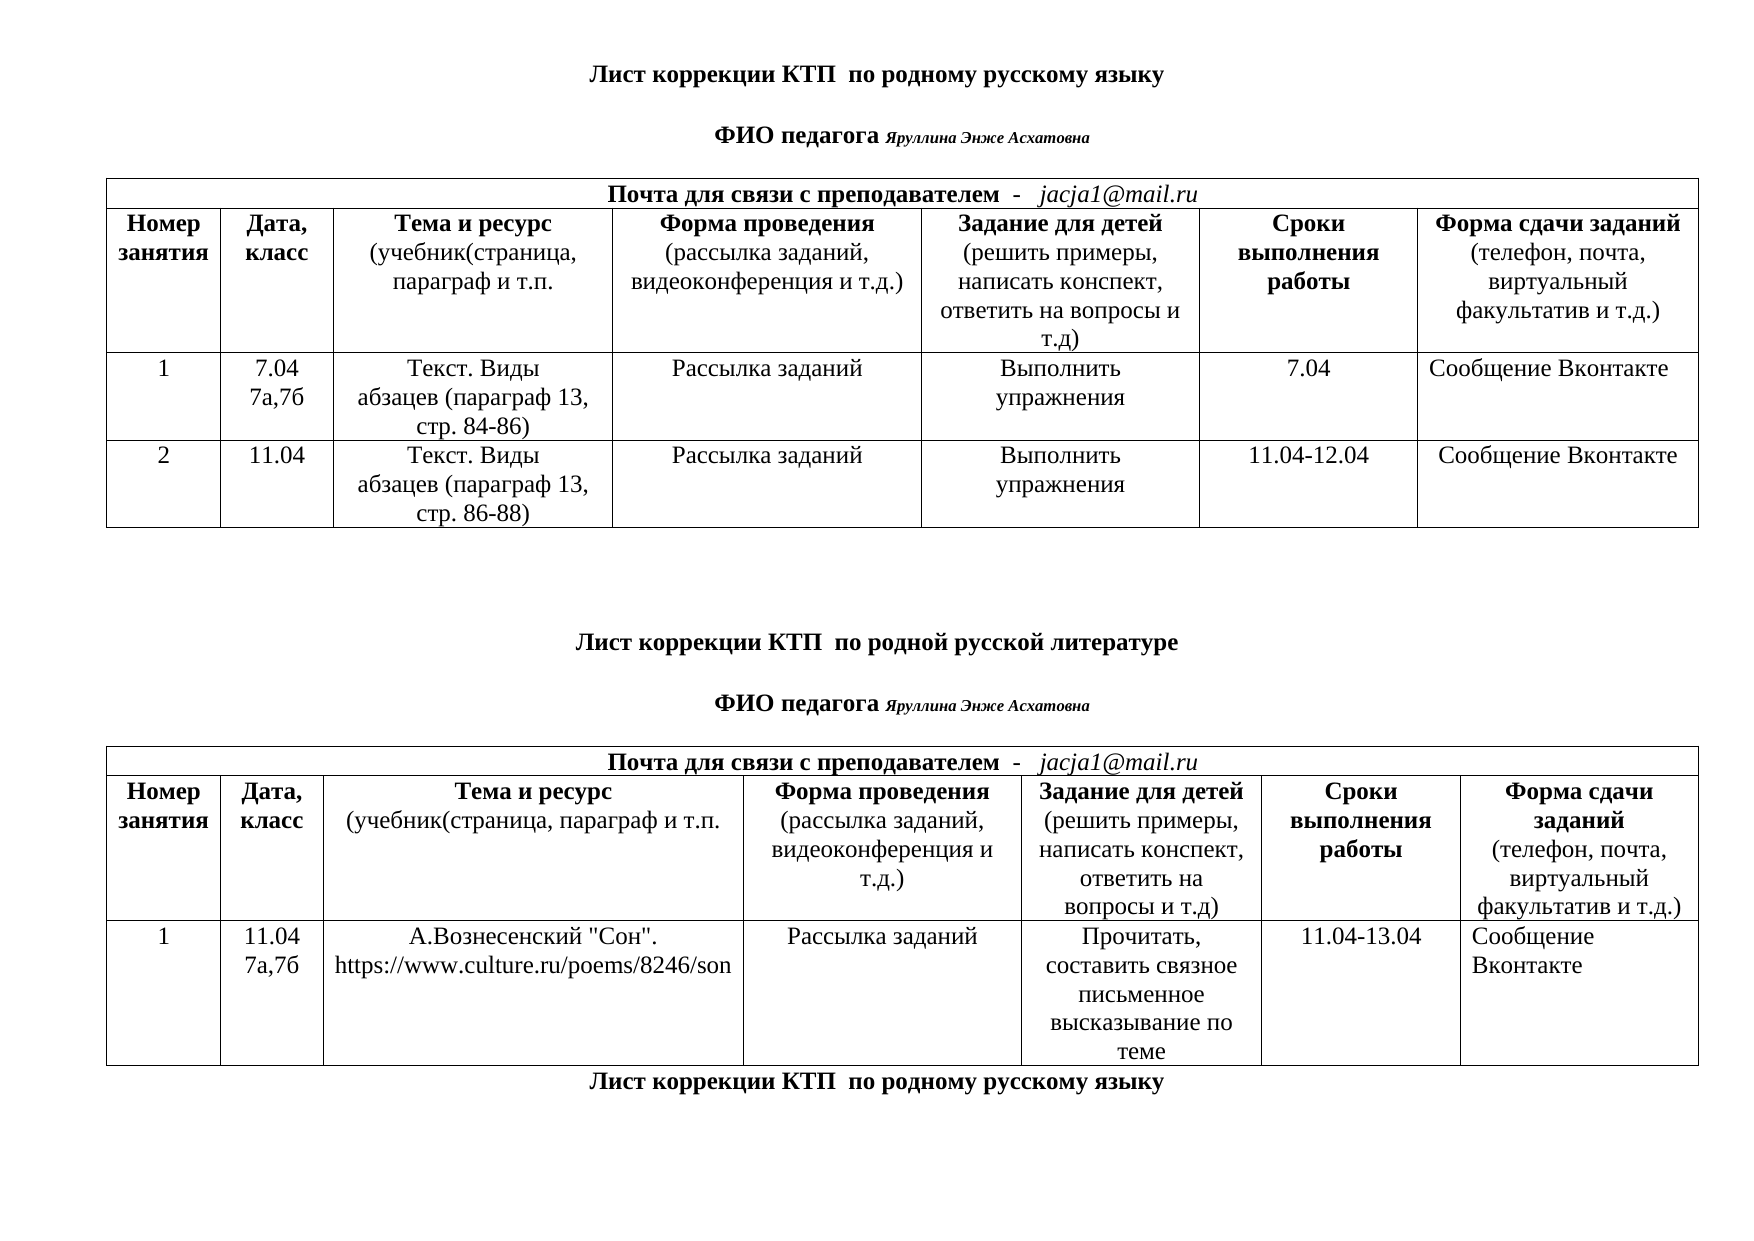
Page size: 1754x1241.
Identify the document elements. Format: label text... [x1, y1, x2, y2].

text Лист коррекции КТП по родному русскому языку [118, 59, 1636, 88]
table_cell Рассылка заданий [744, 921, 1021, 1065]
table_cell Текст. Виды абзацев (параграф 13, стр. 84-86) [334, 353, 612, 439]
table_cell Сообщение Вконтакте [1461, 921, 1698, 1065]
table_cell Номер занятия [107, 776, 220, 920]
table_cell Форма проведения (рассылка заданий, видеоконференция и т.д.) [744, 776, 1021, 920]
table_cell 2 [107, 441, 220, 527]
table_cell 1 [107, 353, 220, 439]
table_cell Дата, класс [221, 776, 323, 920]
text Лист коррекции КТП по родной русской литературе [118, 627, 1636, 656]
table_cell Номер занятия [107, 209, 220, 352]
text ФИО педагога Яруллина Энже Асхатовна [118, 688, 1636, 717]
table_header Почта для связи с преподавателем - jacja1@mail.ru [107, 747, 1698, 775]
table_cell 11.04-13.04 [1262, 921, 1460, 1065]
table_cell Тема и ресурс (учебник(страница, параграф и т.п. [324, 776, 743, 920]
text Лист коррекции КТП по родному русскому языку [118, 1066, 1636, 1095]
table_cell Сообщение Вконтакте [1418, 353, 1698, 439]
table_cell Прочитать, составить связное письменное высказывание по теме [1022, 921, 1261, 1065]
table_cell Форма сдачи заданий (телефон, почта, виртуальный факультатив и т.д.) [1461, 776, 1698, 920]
table_cell Рассылка заданий [613, 441, 921, 527]
table_cell А.Вознесенский "Сон". https://www.culture.ru/poems/8246/son [324, 921, 743, 1065]
table_cell Тема и ресурс (учебник(страница, параграф и т.п. [334, 209, 612, 352]
table_cell Текст. Виды абзацев (параграф 13, стр. 86-88) [334, 441, 612, 527]
table_cell Форма проведения (рассылка заданий, видеоконференция и т.д.) [613, 209, 921, 352]
table_cell Форма сдачи заданий (телефон, почта, виртуальный факультатив и т.д.) [1418, 209, 1698, 352]
table_cell Задание для детей (решить примеры, написать конспект, ответить на вопросы и т.д) [922, 209, 1199, 352]
table_cell 11.04 [221, 441, 333, 527]
table_header Почта для связи с преподавателем - jacja1@mail.ru [107, 179, 1698, 207]
table_cell Дата, класс [221, 209, 333, 352]
table_cell 11.04 7а,7б [221, 921, 323, 1065]
table_cell Задание для детей (решить примеры, написать конспект, ответить на вопросы и т.д) [1022, 776, 1261, 920]
table_cell Сроки выполнения работы [1262, 776, 1460, 920]
text ФИО педагога Яруллина Энже Асхатовна [118, 120, 1636, 149]
table_cell Выполнить упражнения [922, 441, 1199, 527]
table_cell Выполнить упражнения [922, 353, 1199, 439]
table_cell 7.04 7а,7б [221, 353, 333, 439]
table_cell 1 [107, 921, 220, 1065]
table_cell 7.04 [1200, 353, 1417, 439]
table_cell 11.04-12.04 [1200, 441, 1417, 527]
table_cell Сроки выполнения работы [1200, 209, 1417, 352]
table_cell Сообщение Вконтакте [1418, 441, 1698, 527]
table_cell Рассылка заданий [613, 353, 921, 439]
